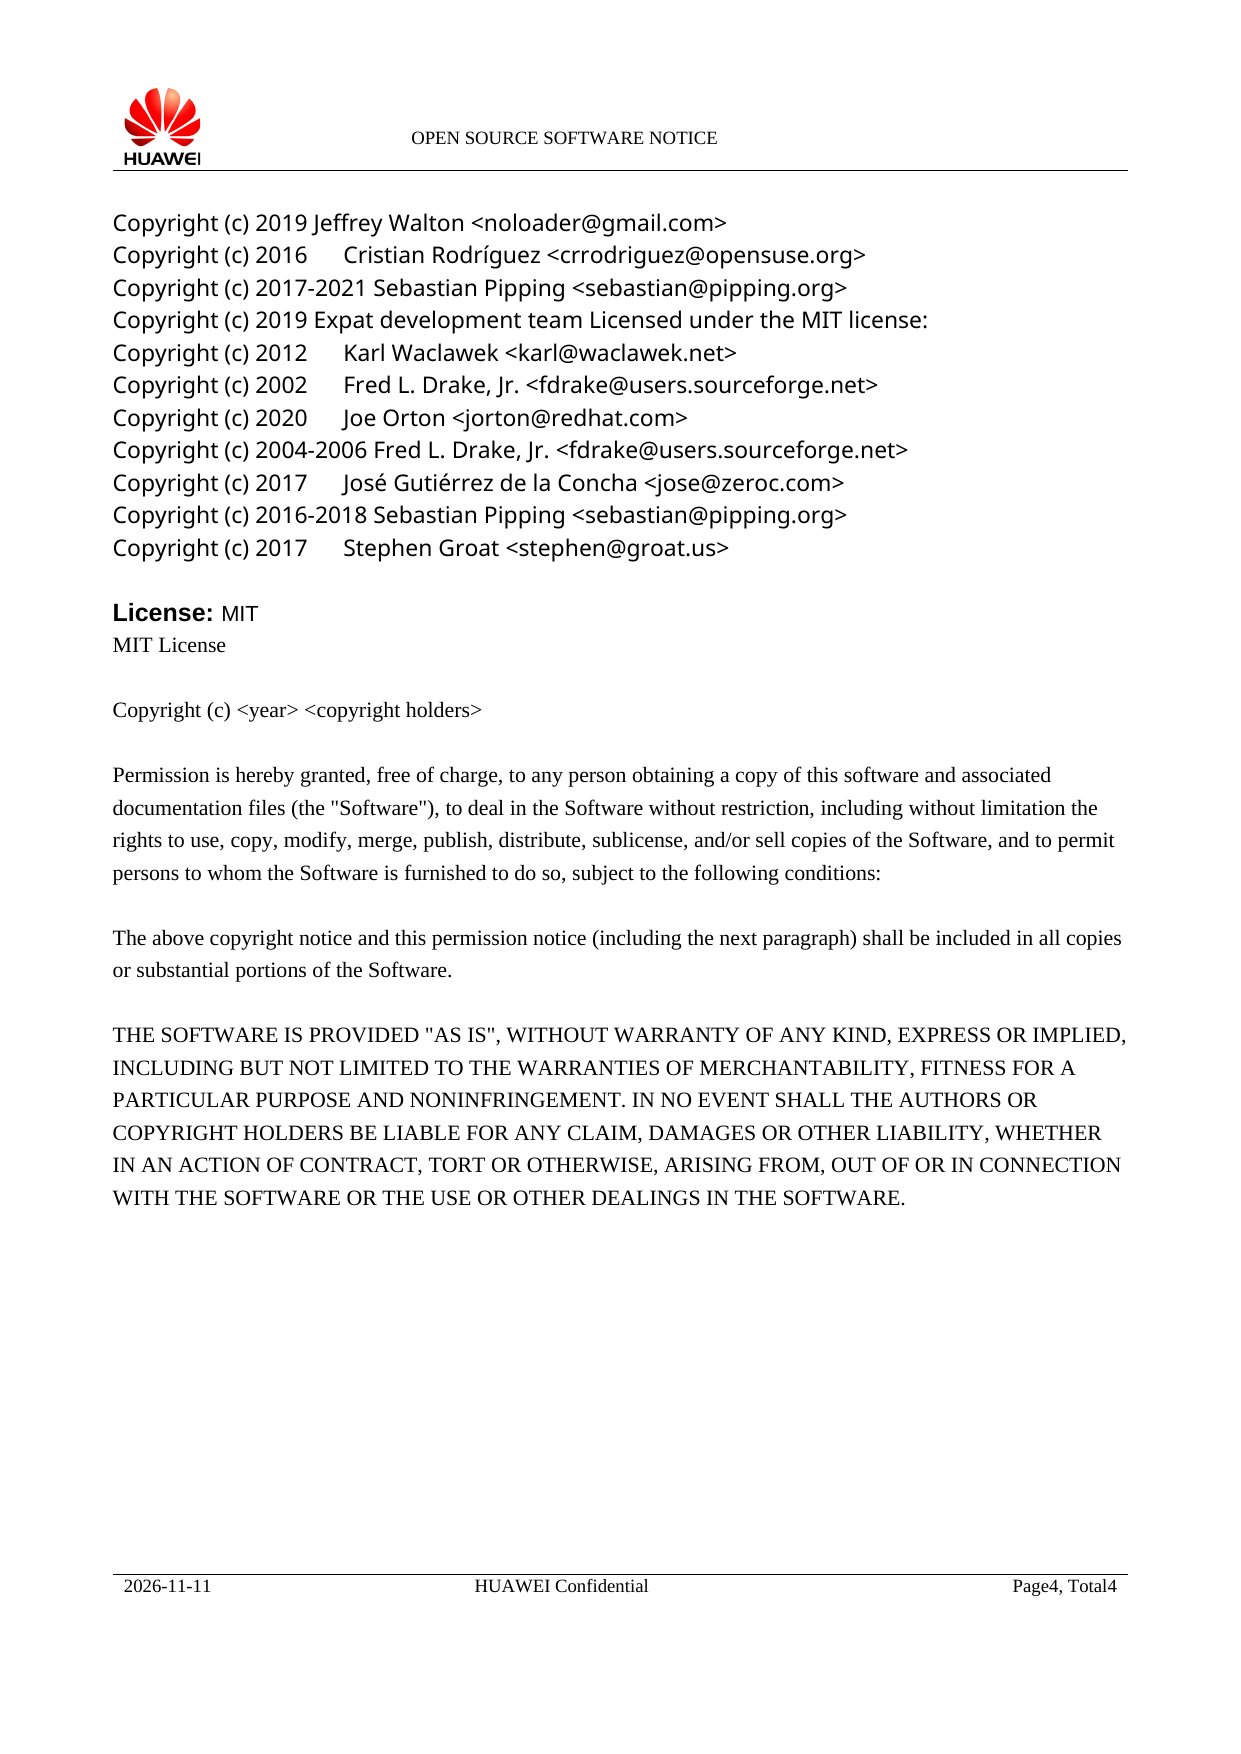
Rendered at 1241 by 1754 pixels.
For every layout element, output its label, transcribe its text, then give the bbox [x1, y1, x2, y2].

text MIT License Copyright (c) <year> <copyright holders> Permission is hereby granted, free of charge, to any person obtaining a copy of this software and associated documentation files (the "Software"), to deal in the Software without restriction, including without limitation the rights to use, copy, modify, merge, publish, distribute, sublicense, and/or sell copies of the Software, and to permit persons to whom the Software is furnished to do so, subject to the following conditions: The above copyright notice and this permission notice (including the next paragraph) shall be included in all copies or substantial portions of the Software. THE SOFTWARE IS PROVIDED "AS IS", WITHOUT WARRANTY OF ANY KIND, EXPRESS OR IMPLIED, INCLUDING BUT NOT LIMITED TO THE WARRANTIES OF MERCHANTABILITY, FITNESS FOR A PARTICULAR PURPOSE AND NONINFRINGEMENT. IN NO EVENT SHALL THE AUTHORS OR COPYRIGHT HOLDERS BE LIABLE FOR ANY CLAIM, DAMAGES OR OTHER LIABILITY, WHETHER IN AN ACTION OF CONTRACT, TORT OR OTHERWISE, ARISING FROM, OUT OF OR IN CONNECTION WITH THE SOFTWARE OR THE USE OR OTHER DEALINGS IN THE SOFTWARE. [112, 629, 1128, 1214]
text License: MIT [112, 596, 1128, 629]
picture [124, 88, 201, 165]
